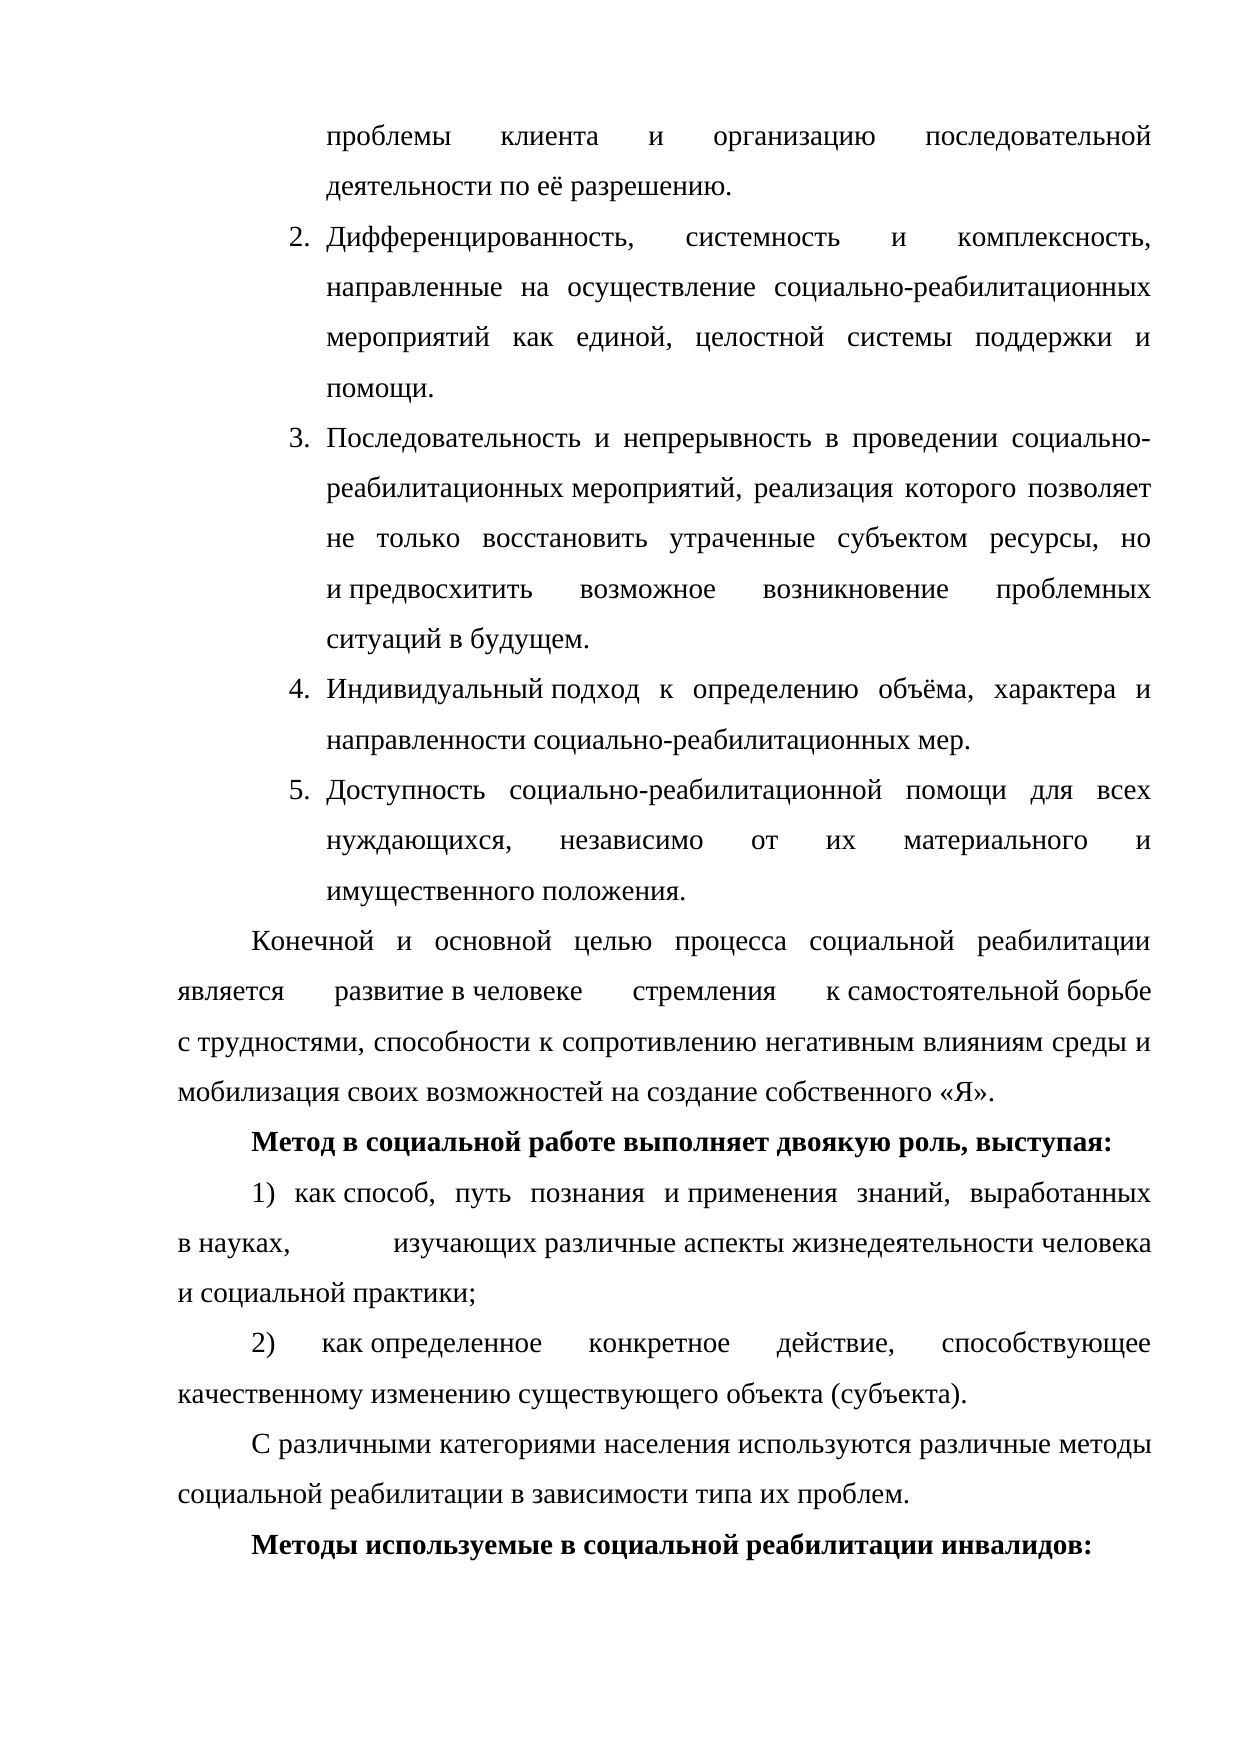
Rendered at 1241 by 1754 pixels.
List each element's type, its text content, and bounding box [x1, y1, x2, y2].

list Последовательность и непрерывность в проведении социально-реабилитационных мероприятий, реализация которого позволяет не только восстановить утраченные субъектом ресурсы, но и предвосхитить возможное возникновение проблемных ситуаций в будущем. [288, 420, 1152, 655]
text Метод в социальной работе выполняет двоякую роль, выступая: [177, 1124, 1152, 1158]
text С различными категориями населения используются различные методы социальной реабилитации в зависимости типа их проблем. [177, 1426, 1152, 1510]
text 1) как способ, путь познания и применения знаний, выработанных в науках, изучающих различные аспекты жизнедеятельности человека и социальной практики; [177, 1175, 1152, 1309]
list Дифференцированность, системность и комплексность, направленные на осуществление социально-реабилитационных мероприятий как единой, целостной системы поддержки и помощи. [288, 219, 1152, 403]
list Доступность социально-реабилитационной помощи для всех нуждающихся, независимо от их материального и имущественного положения. [288, 772, 1152, 906]
text 2) как определенное конкретное действие, способствующее качественному изменению существующего объекта (субъекта). [177, 1326, 1152, 1409]
text Конечной и основной целью процесса социальной реабилитации является развитие в человеке стремления к самостоятельной борьбе с трудностями, способности к сопротивлению негативным влияниям среды и мобилизация своих возможностей на создание собственного «Я». [177, 923, 1152, 1108]
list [288, 118, 1152, 202]
text Методы используемые в социальной реабилитации инвалидов: [177, 1527, 1152, 1560]
list Индивидуальный подход к определению объёма, характера и направленности социально-реабилитационных мер. [288, 672, 1152, 755]
